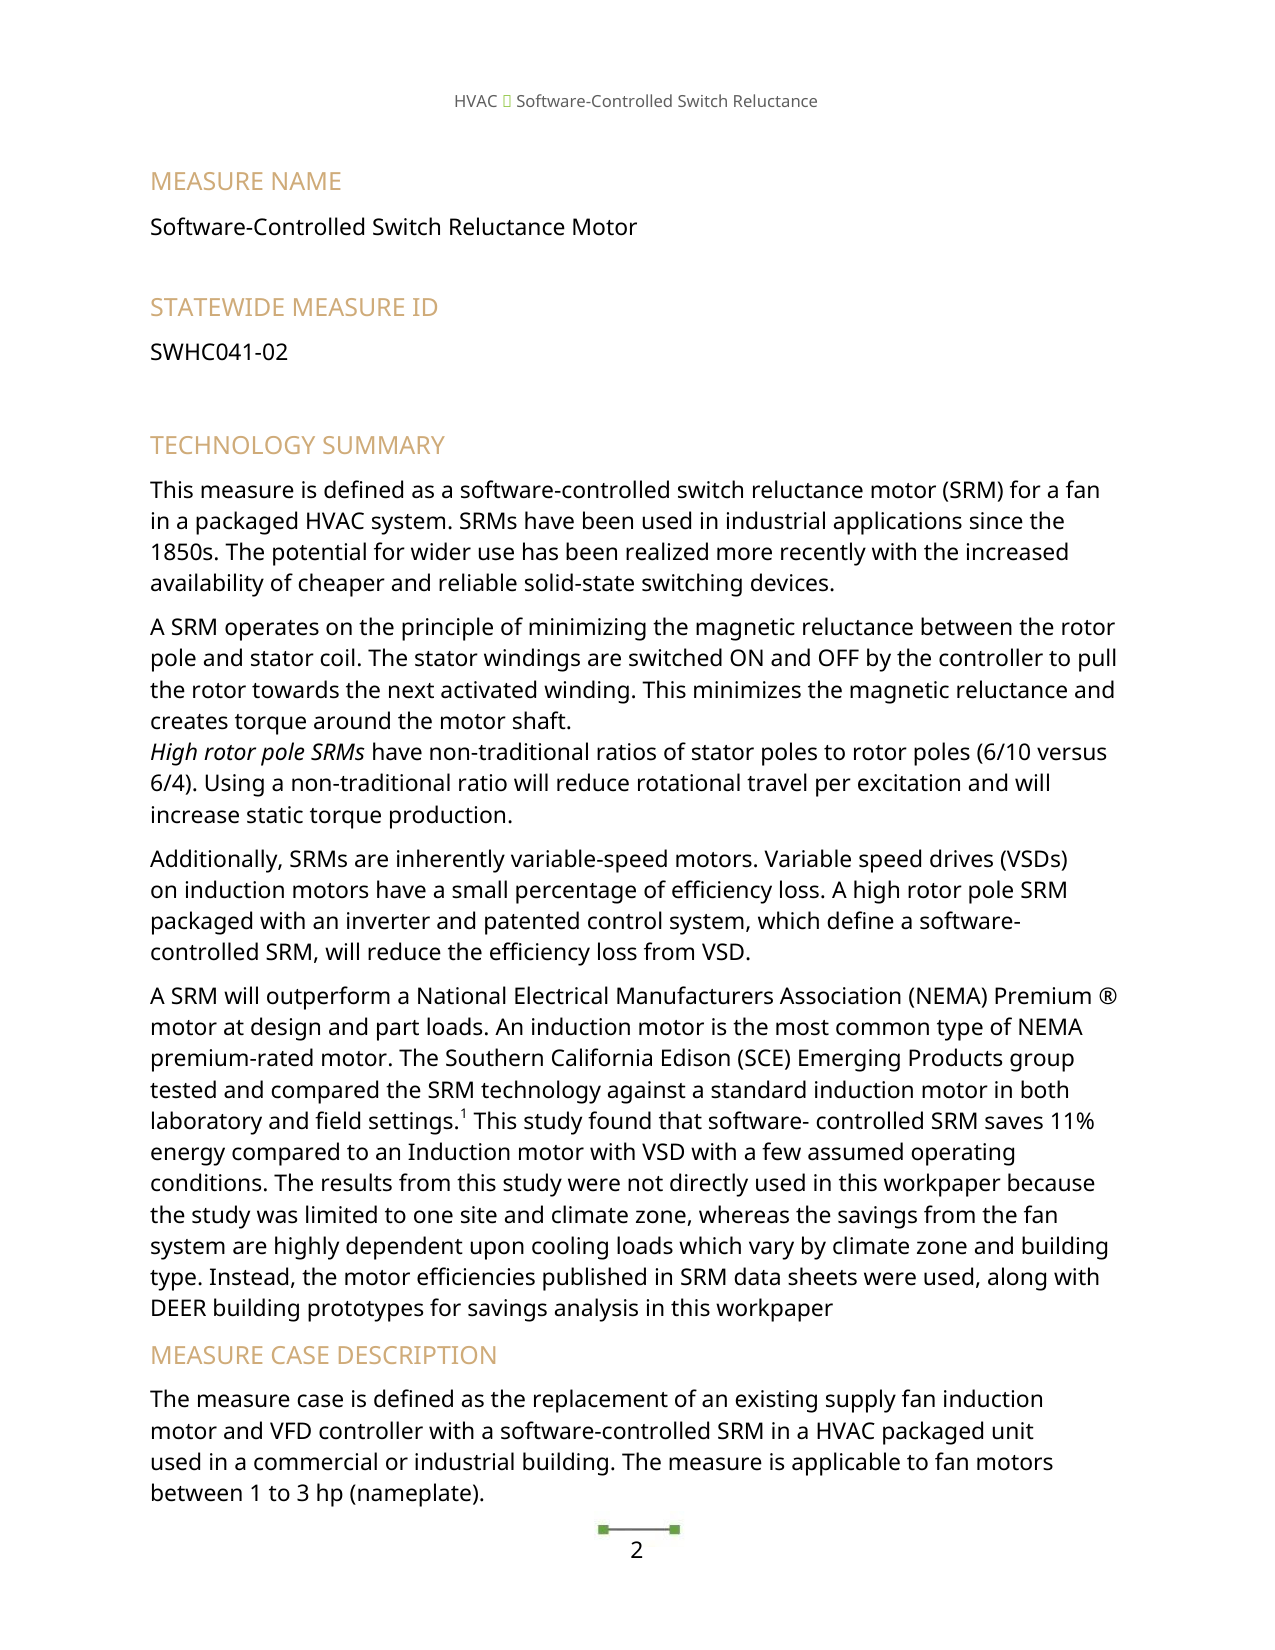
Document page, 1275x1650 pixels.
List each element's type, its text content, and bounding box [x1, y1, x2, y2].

subtitle MEASURE CASE DESCRIPTION [150, 1338, 1275, 1372]
text Software-Controlled Switch Reluctance Motor [150, 211, 1275, 242]
subtitle TECHNOLOGY SUMMARY [150, 428, 1275, 462]
text A SRM will outperform a National Electrical Manufacturers Association (NEMA) Premium ® motor at design and part loads. An induction motor is the most common type of NEMA premium-rated motor. The Southern California Edison (SCE) Emerging Products group tested and compared the SRM technology against a standard induction motor in both laboratory and field settings.1 This study found that software- controlled SRM saves 11% energy compared to an Induction motor with VSD with a few assumed operating conditions. The results from this study were not directly used in this workpaper because the study was limited to one site and climate zone, whereas the savings from the fan system are highly dependent upon cooling loads which vary by climate zone and building type. Instead, the motor efficiencies published in SRM data sheets were used, along with DEER building prototypes for savings analysis in this workpaper [150, 980, 1120, 1323]
text SWHC041-02 [150, 336, 1275, 367]
subtitle MEASURE NAME [150, 163, 1275, 197]
text A SRM operates on the principle of minimizing the magnetic reluctance between the rotor pole and stator coil. The stator windings are switched ON and OFF by the controller to pull the rotor towards the next activated winding. This minimizes the magnetic reluctance and creates torque around the motor shaft. [150, 611, 1127, 736]
text The measure case is defined as the replacement of an existing supply fan induction motor and VFD controller with a software-controlled SRM in a HVAC packaged unit used in a commercial or industrial building. The measure is applicable to fan motors between 1 to 3 hp (nameplate). [150, 1383, 1085, 1508]
text This measure is defined as a software-controlled switch reluctance motor (SRM) for a fan in a packaged HVAC system. SRMs have been used in industrial applications since the 1850s. The potential for wider use has been realized more recently with the increased availability of cheaper and reliable solid-state switching devices. [150, 474, 1123, 599]
subtitle STATEWIDE MEASURE ID [150, 290, 1275, 324]
picture [594, 1511, 685, 1547]
text High rotor pole SRMs have non-traditional ratios of stator poles to rotor poles (6/10 versus 6/4). Using a non-traditional ratio will reduce rotational travel per excitation and will increase static torque production. [150, 736, 1122, 830]
text Additionally, SRMs are inherently variable-speed motors. Variable speed drives (VSDs) on induction motors have a small percentage of efficiency loss. A high rotor pole SRM packaged with an inverter and patented control system, which define a software-controlled SRM, will reduce the efficiency loss from VSD. [150, 842, 1101, 967]
